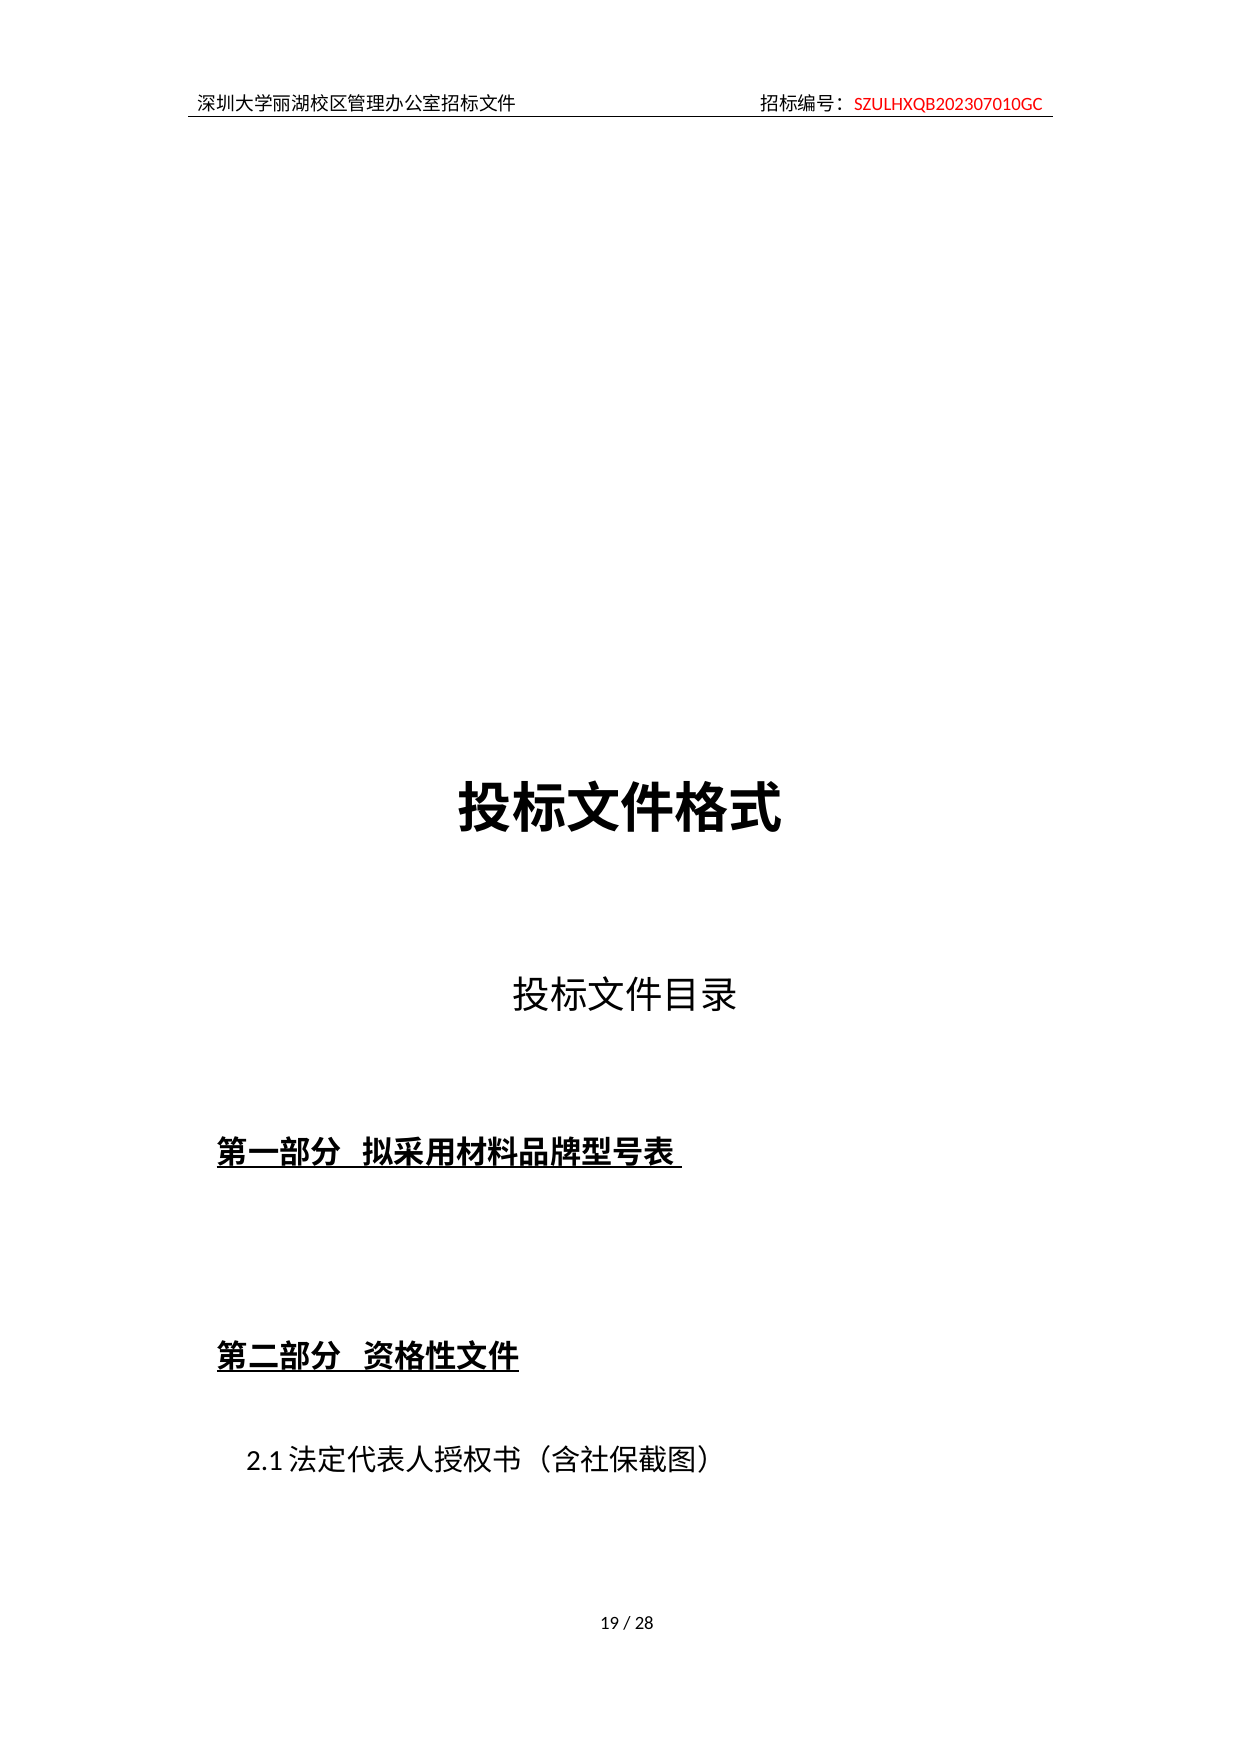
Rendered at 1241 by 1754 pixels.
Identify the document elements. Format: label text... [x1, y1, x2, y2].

title 投标文件格式 [187, 755, 1053, 852]
text 第二部分 资格性文件 [187, 1321, 1053, 1386]
text 投标文件目录 [187, 959, 1062, 1024]
text 2.1法定代表人授权书（含社保截图） [187, 1426, 1053, 1491]
text 第一部分 拟采用材料品牌型号表 [187, 1117, 1053, 1182]
